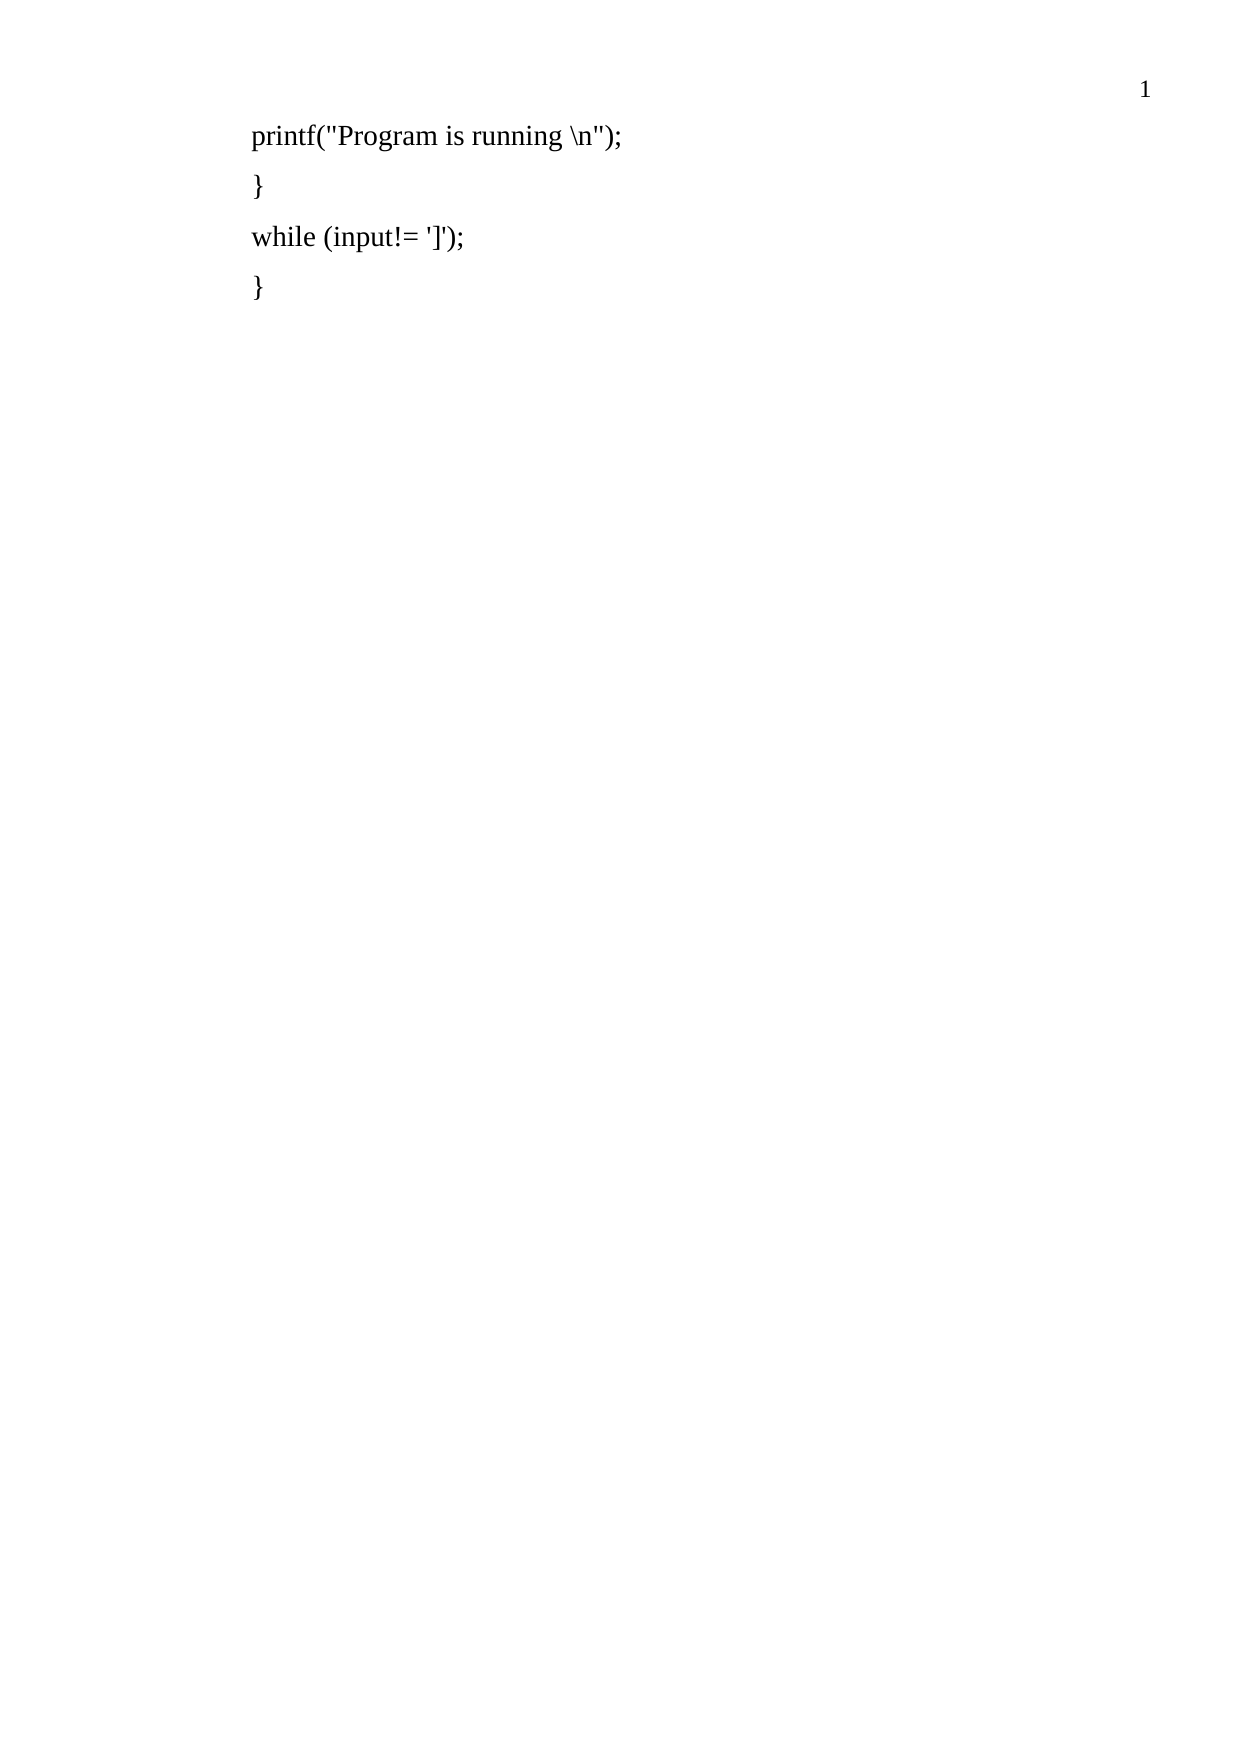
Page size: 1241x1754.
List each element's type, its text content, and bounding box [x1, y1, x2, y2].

text printf("Program is running \n"); [177, 118, 1152, 152]
text } [177, 269, 1152, 303]
text while (input!= ']'); [177, 219, 1152, 252]
text } [177, 168, 1152, 202]
